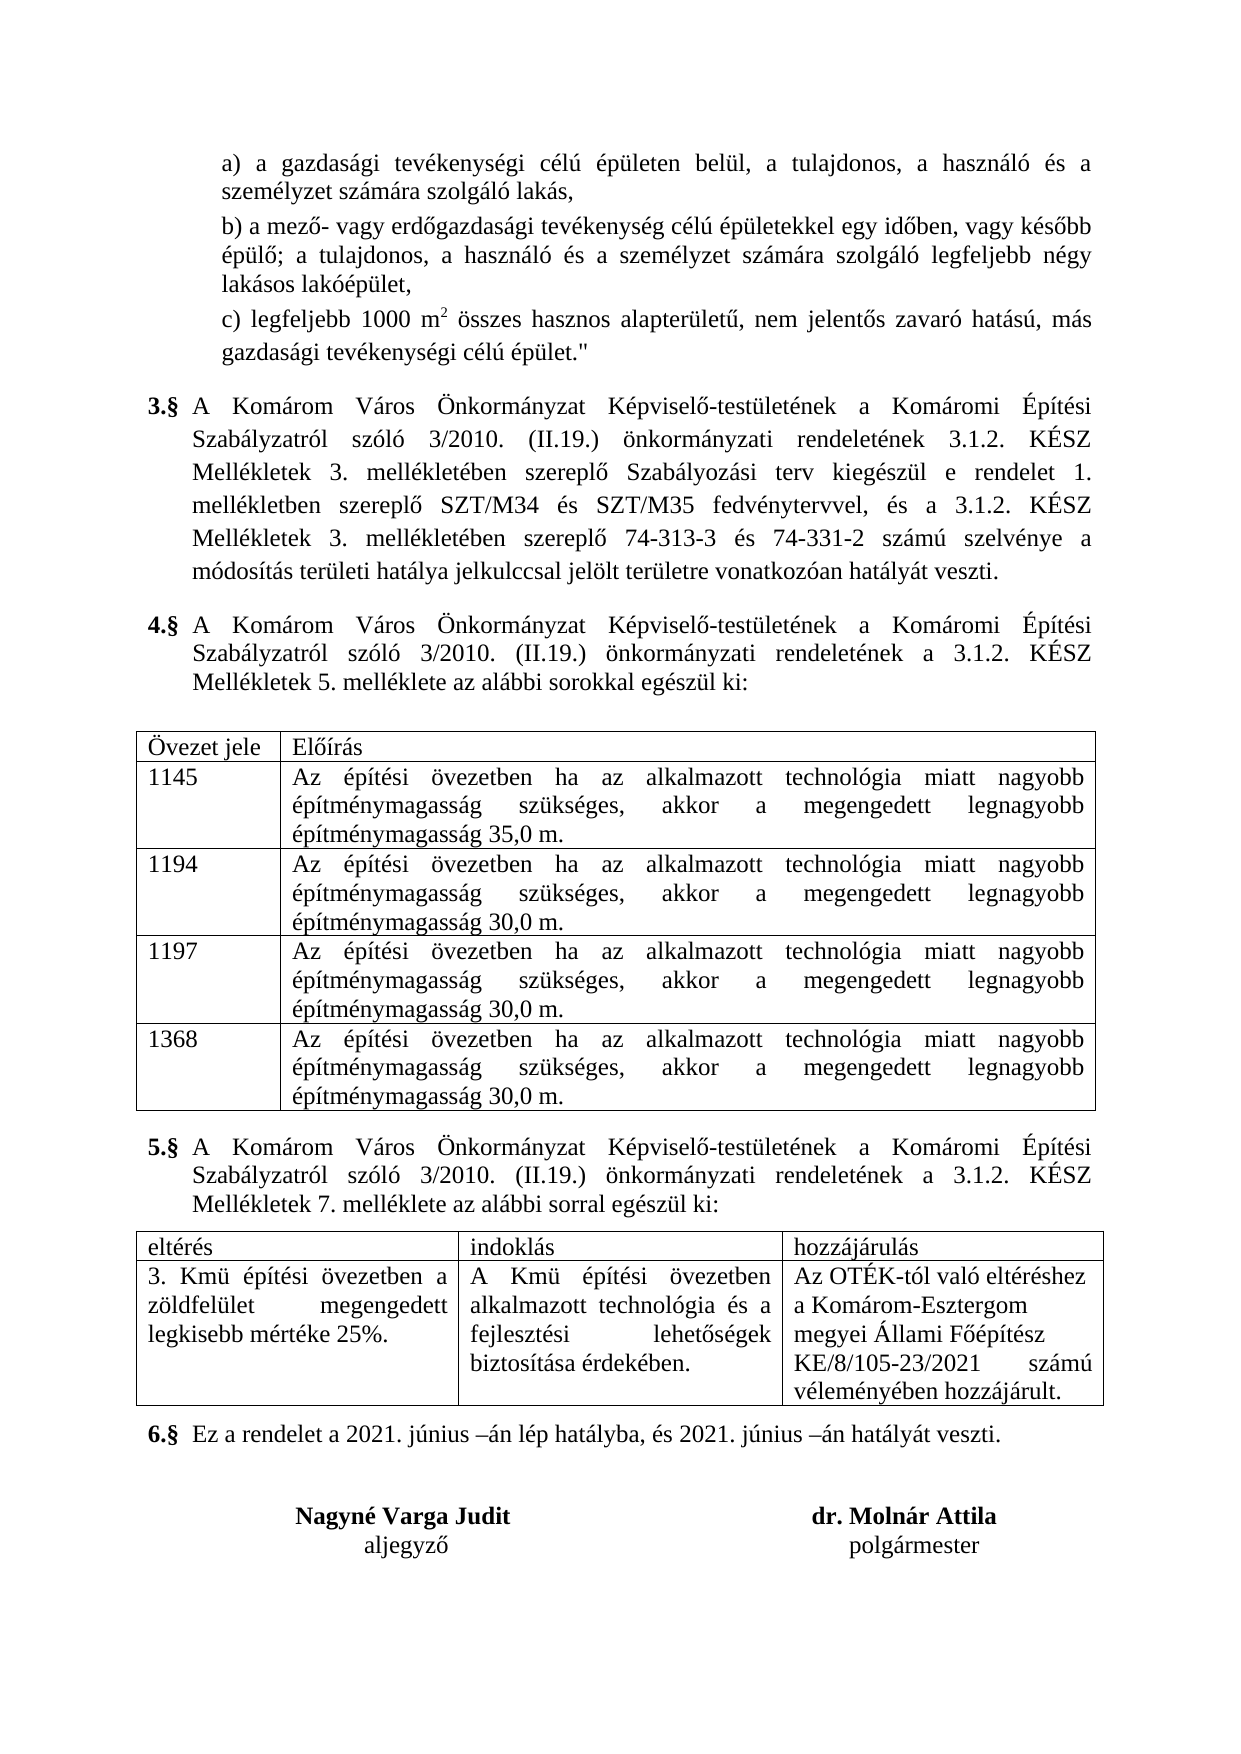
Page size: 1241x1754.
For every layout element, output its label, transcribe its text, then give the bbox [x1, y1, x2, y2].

table_header Előírás [281, 732, 1095, 761]
list A Komárom Város Önkormányzat Képviselő-testületének a Komáromi Építési Szabályzatról szóló 3/2010. (II.19.) önkormányzati rendeletének 3.1.2. KÉSZ Mellékletek 3. mellékletében szereplő Szabályozási terv kiegészül e rendelet 1. mellékletben szereplő SZT/M34 és SZT/M35 fedvénytervvel, és a 3.1.2. KÉSZ Mellékletek 3. mellékletében szereplő 74-313-3 és 74-331-2 számú szelvénye a módosítás területi hatálya jelkulccsal jelölt területre vonatkozóan hatályát veszti. [148, 391, 1093, 584]
table_cell Az OTÉK-tól való eltéréshez a Komárom-Esztergom megyei Állami Főépítész KE/8/105-23/2021 számú véleményében hozzájárult. [783, 1261, 1103, 1405]
table_cell Az építési övezetben ha az alkalmazott technológia miatt nagyobb építménymagasság szükséges, akkor a megengedett legnagyobb építménymagasság 30,0 m. [281, 936, 1095, 1023]
text c) legfeljebb 1000 m2 összes hasznos alapterületű, nem jelentős zavaró hatású, más gazdasági tevékenységi célú épület." [221, 304, 1093, 366]
table_cell Az építési övezetben ha az alkalmazott technológia miatt nagyobb építménymagasság szükséges, akkor a megengedett legnagyobb építménymagasság 30,0 m. [281, 849, 1095, 935]
text aljegyző polgármester [221, 1530, 1093, 1559]
text Nagyné Varga Judit dr. Molnár Attila [221, 1501, 1093, 1530]
table_header Övezet jele [137, 732, 280, 761]
table_cell 1368 [137, 1024, 280, 1110]
text a) a gazdasági tevékenységi célú épületen belül, a tulajdonos, a használó és a személyzet számára szolgáló lakás, [221, 148, 1093, 205]
table_header eltérés [137, 1232, 458, 1260]
list A Komárom Város Önkormányzat Képviselő-testületének a Komáromi Építési Szabályzatról szóló 3/2010. (II.19.) önkormányzati rendeletének a 3.1.2. KÉSZ Mellékletek 7. melléklete az alábbi sorral egészül ki: [148, 1132, 1093, 1218]
table_cell 1197 [137, 936, 280, 1023]
list A Komárom Város Önkormányzat Képviselő-testületének a Komáromi Építési Szabályzatról szóló 3/2010. (II.19.) önkormányzati rendeletének a 3.1.2. KÉSZ Mellékletek 5. melléklete az alábbi sorokkal egészül ki: [148, 610, 1093, 696]
table_cell Az építési övezetben ha az alkalmazott technológia miatt nagyobb építménymagasság szükséges, akkor a megengedett legnagyobb építménymagasság 30,0 m. [281, 1024, 1095, 1110]
table_cell Az építési övezetben ha az alkalmazott technológia miatt nagyobb építménymagasság szükséges, akkor a megengedett legnagyobb építménymagasság 35,0 m. [281, 762, 1095, 848]
table_header indoklás [459, 1232, 782, 1260]
table_header hozzájárulás [783, 1232, 1103, 1260]
list Ez a rendelet a 2021. június –án lép hatályba, és 2021. június –án hatályát veszti. [148, 1419, 1093, 1447]
text b) a mező- vagy erdőgazdasági tevékenység célú épületekkel egy időben, vagy később épülő; a tulajdonos, a használó és a személyzet számára szolgáló legfeljebb négy lakásos lakóépület, [221, 211, 1093, 298]
table_cell 1145 [137, 762, 280, 848]
table_cell 1194 [137, 849, 280, 935]
table_cell A Kmü építési övezetben alkalmazott technológia és a fejlesztési lehetőségek biztosítása érdekében. [459, 1261, 782, 1405]
table_cell 3. Kmü építési övezetben a zöldfelület megengedett legkisebb mértéke 25%. [137, 1261, 458, 1405]
